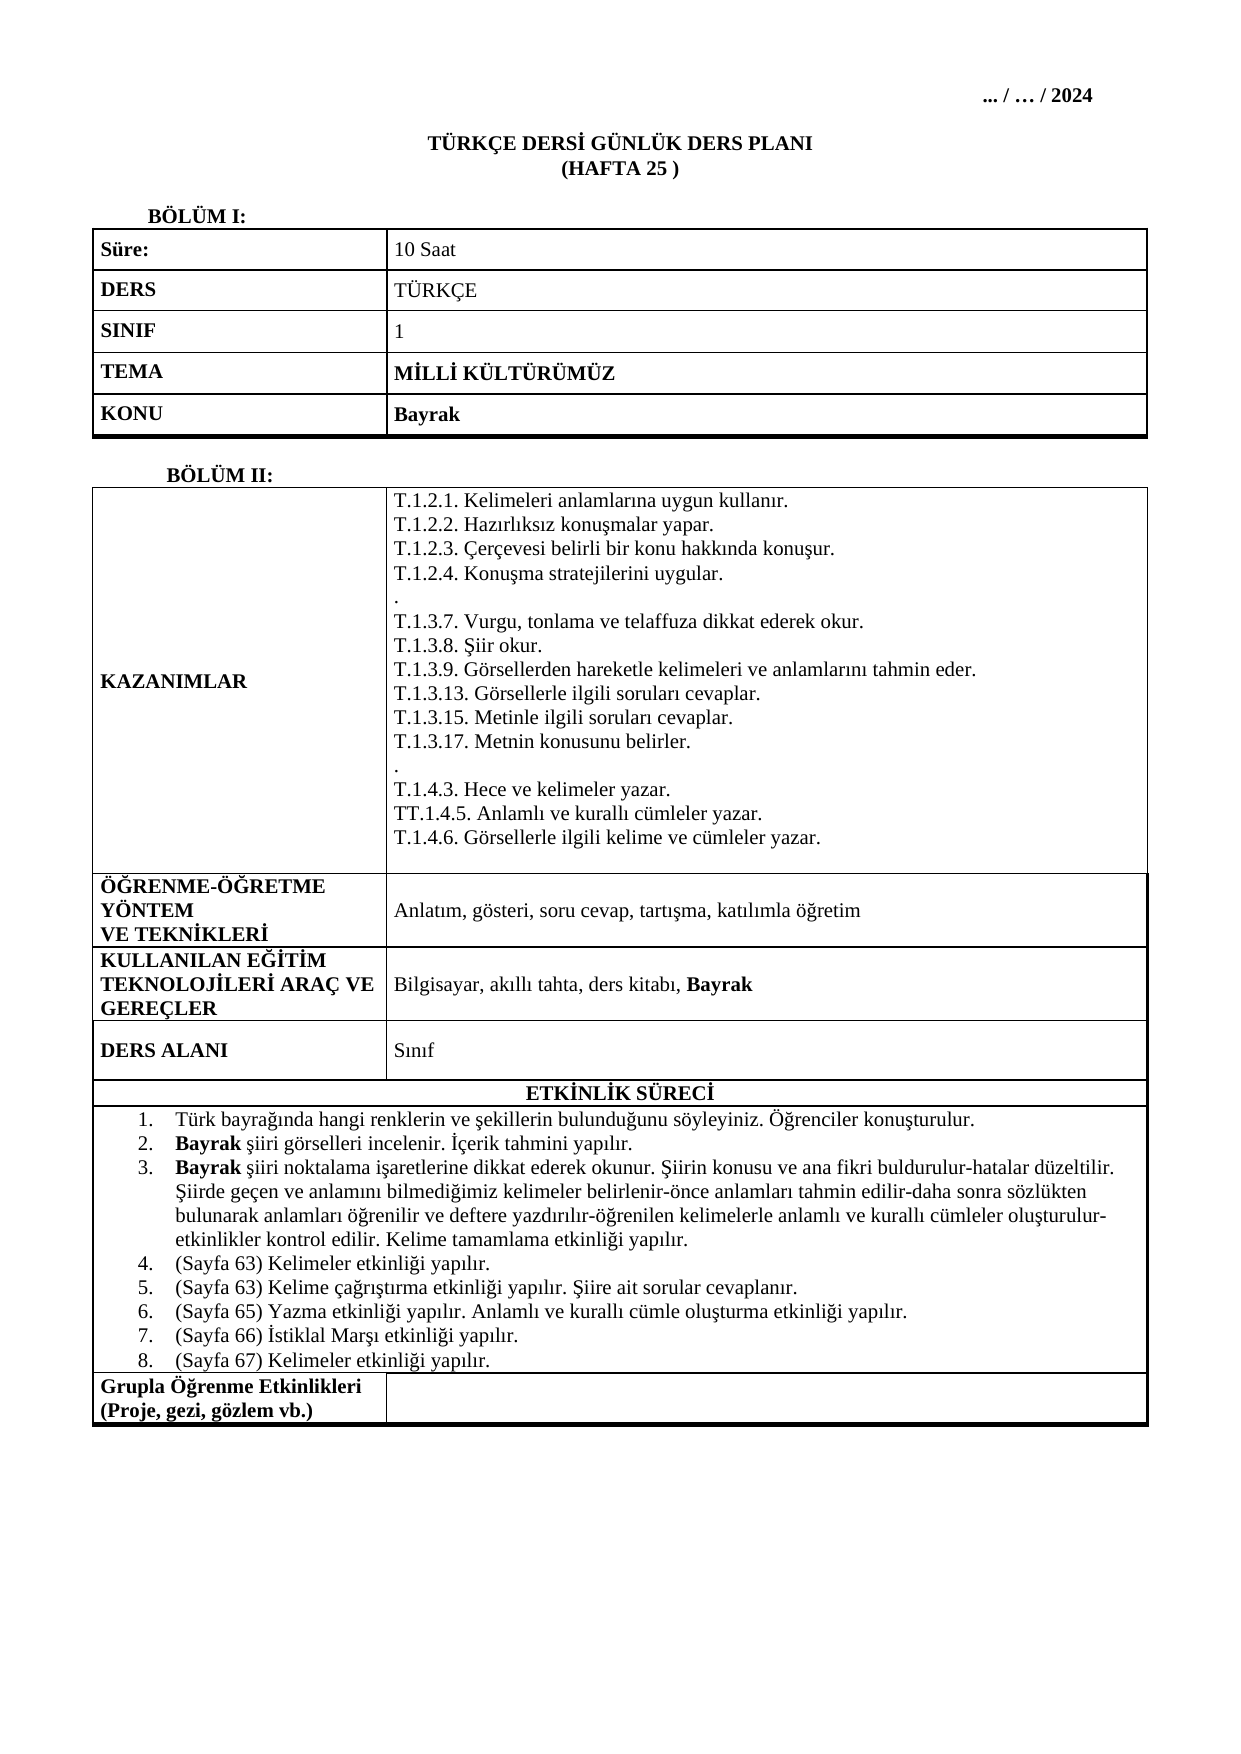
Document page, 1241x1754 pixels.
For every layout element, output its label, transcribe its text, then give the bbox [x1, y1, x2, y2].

text (HAFTA 25 ) [148, 155, 1093, 179]
table_cell ÖĞRENME-ÖĞRETME YÖNTEM VE TEKNİKLERİ [93, 874, 386, 946]
table_cell Anlatım, gösteri, soru cevap, tartışma, katılımla öğretim [387, 874, 1146, 946]
table_header KAZANIMLAR [93, 488, 386, 873]
table_cell Grupla Öğrenme Etkinlikleri (Proje, gezi, gözlem vb.) [94, 1373, 386, 1422]
table_cell DERS ALANI [94, 1021, 386, 1079]
text ... / … / 2024 [148, 83, 1093, 107]
text TÜRKÇE DERSİ GÜNLÜK DERS PLANI [148, 131, 1093, 155]
table_header 10 Saat [388, 230, 1146, 269]
table_cell Sınıf [387, 1021, 1146, 1079]
table_cell KULLANILAN EĞİTİM TEKNOLOJİLERİ ARAÇ VE GEREÇLER [93, 948, 386, 1020]
table_cell Türk bayrağında hangi renklerin ve şekillerin bulunduğunu söyleyiniz. Öğrenciler konuşturulur. Bayrak şiiri görselleri incelenir. İçerik tahmini yapılır. Bayrak şiiri noktalama işaretlerine dikkat ederek okunur. Şiirin konusu ve ana fikri buldurulur-hatalar düzeltilir. Şiirde geçen ve anlamını bilmediğimiz kelimeler belirlenir-önce anlamları tahmin edilir-daha sonra sözlükten bulunarak anlamları öğrenilir ve deftere yazdırılır-öğrenilen kelimelerle anlamlı ve kurallı cümleler oluşturulur-etkinlikler kontrol edilir. Kelime tamamlama etkinliği yapılır. (Sayfa 63) Kelimeler etkinliği yapılır. (Sayfa 63) Kelime çağrıştırma etkinliği yapılır. Şiire ait sorular cevaplanır. (Sayfa 65) Yazma etkinliği yapılır. Anlamlı ve kurallı cümle oluşturma etkinliği yapılır. (Sayfa 66) İstiklal Marşı etkinliği yapılır. (Sayfa 67) Kelimeler etkinliği yapılır. [94, 1107, 1146, 1372]
text BÖLÜM II: [148, 463, 1093, 487]
table_cell TEMA [94, 353, 386, 393]
table_cell [387, 1374, 1146, 1422]
text BÖLÜM I: [148, 203, 1093, 228]
table_cell Bayrak [388, 395, 1146, 434]
table_cell DERS [94, 271, 386, 310]
table_cell 1 [388, 311, 1146, 352]
table_header T.1.2.1. Kelimeleri anlamlarına uygun kullanır. T.1.2.2. Hazırlıksız konuşmalar yapar. T.1.2.3. Çerçevesi belirli bir konu hakkında konuşur. T.1.2.4. Konuşma stratejilerini uygular. . T.1.3.7. Vurgu, tonlama ve telaffuza dikkat ederek okur. T.1.3.8. Şiir okur. T.1.3.9. Görsellerden hareketle kelimeleri ve anlamlarını tahmin eder. T.1.3.13. Görsellerle ilgili soruları cevaplar. T.1.3.15. Metinle ilgili soruları cevaplar. T.1.3.17. Metnin konusunu belirler. . T.1.4.3. Hece ve kelimeler yazar. TT.1.4.5. Anlamlı ve kurallı cümleler yazar. T.1.4.6. Görsellerle ilgili kelime ve cümleler yazar. [387, 488, 1147, 873]
table_cell Bilgisayar, akıllı tahta, ders kitabı, Bayrak [387, 948, 1146, 1020]
table_cell SINIF [94, 311, 386, 352]
table_header Süre: [94, 230, 386, 269]
table_cell TÜRKÇE [388, 271, 1146, 310]
table_cell ETKİNLİK SÜRECİ [94, 1081, 1146, 1105]
table_cell MİLLİ KÜLTÜRÜMÜZ [388, 353, 1146, 393]
table_cell KONU [94, 395, 386, 434]
